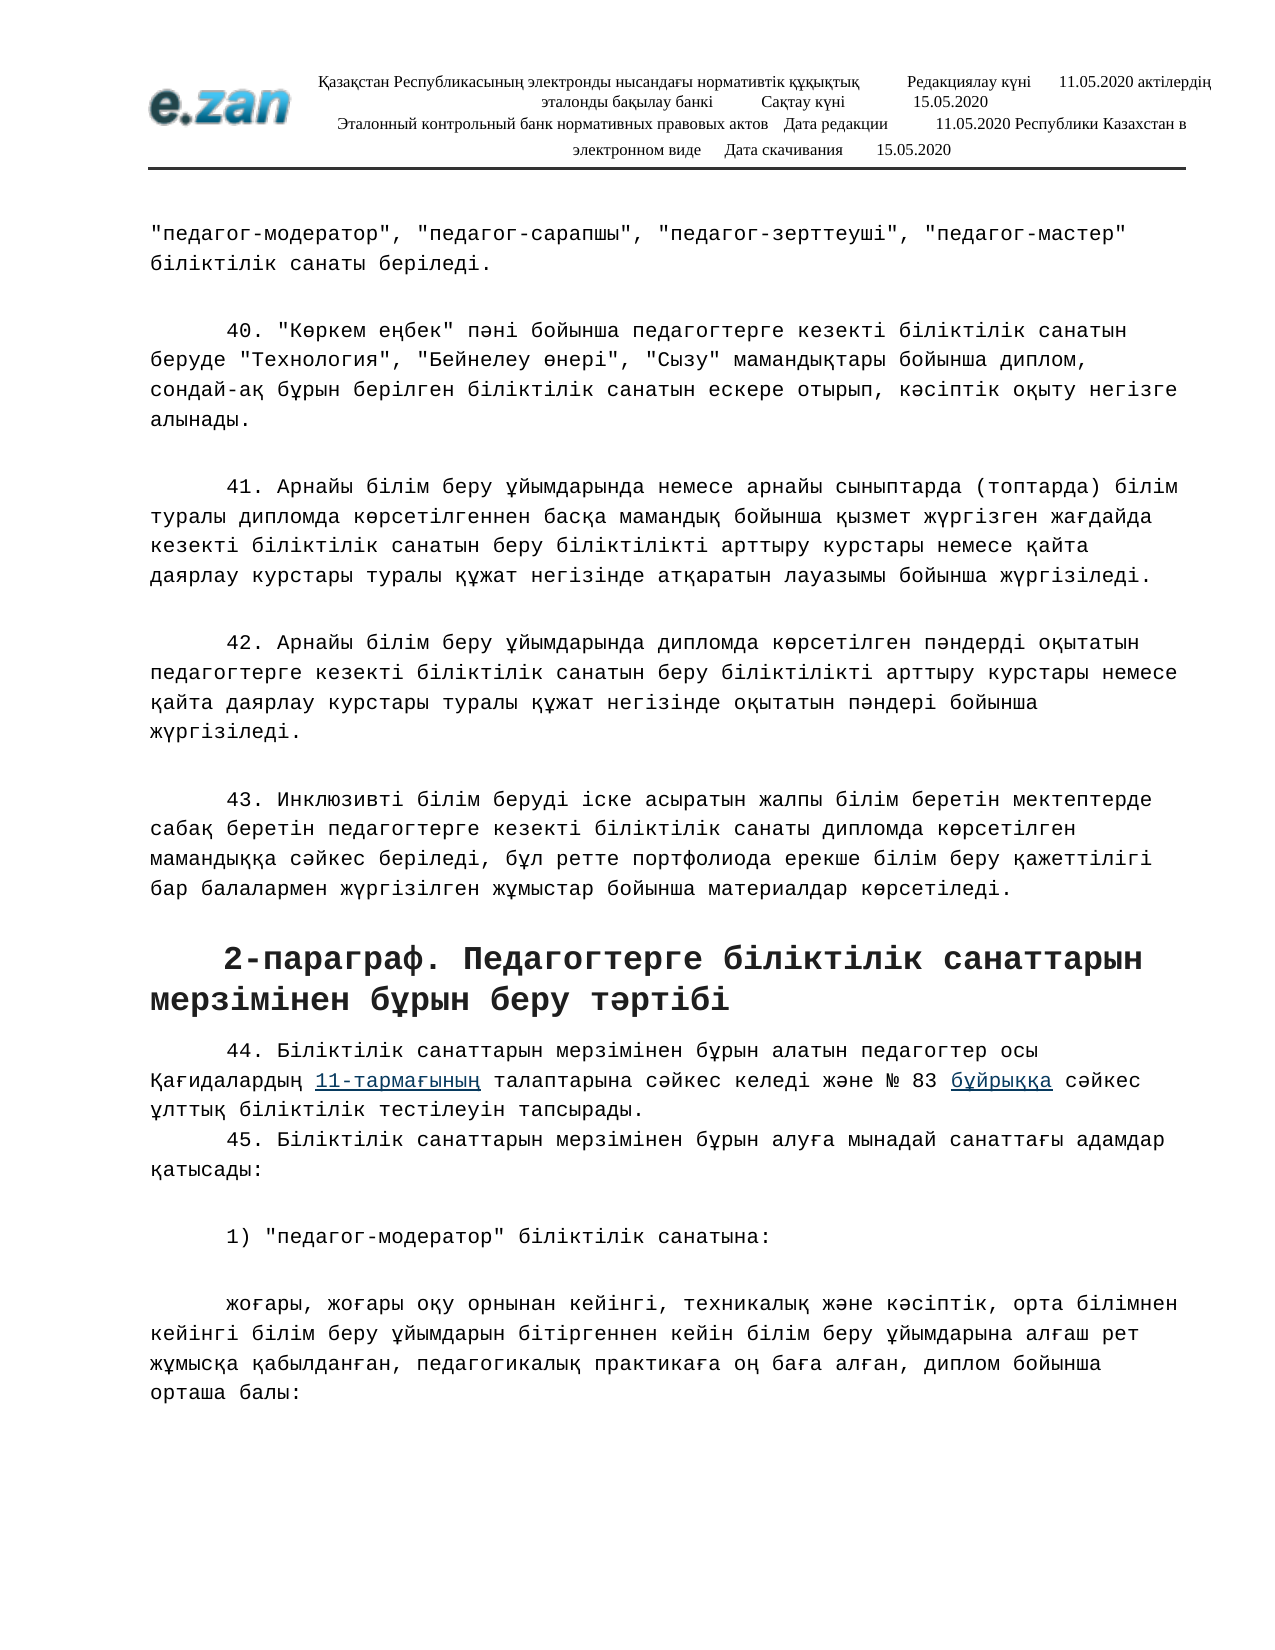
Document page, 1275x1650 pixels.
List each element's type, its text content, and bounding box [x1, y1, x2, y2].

text 44. Біліктілік санаттарын мерзімінен бұрын алатын педагогтер осы Қағидалардың 11-тармағының талаптарына сәйкес келеді және № 83 бұйрыққа сәйкес ұлттық біліктілік тестілеуін тапсырады. [150, 1034, 1181, 1123]
text 42. Арнайы білім беру ұйымдарында дипломда көрсетілген пәндерді оқытатын педагогтерге кезекті біліктілік санатын беру біліктілікті арттыру курстары немесе қайта даярлау курстары туралы құжат негізінде оқытатын пәндері бойынша жүргізіледі. [150, 626, 1181, 745]
text 41. Арнайы білім беру ұйымдарында немесе арнайы сыныптарда (топтарда) білім туралы дипломда көрсетілгеннен басқа мамандық бойынша қызмет жүргізген жағдайда кезекті біліктілік санатын беру біліктілікті арттыру курстары немесе қайта даярлау курстары туралы құжат негізінде атқаратын лауазымы бойынша жүргізіледі. [150, 470, 1181, 589]
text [150, 217, 1181, 276]
text 43. Инклюзивті білім беруді іске асыратын жалпы білім беретін мектептерде сабақ беретін педагогтерге кезекті біліктілік санаты дипломда көрсетілген мамандыққа сәйкес беріледі, бұл ретте портфолиода ерекше білім беру қажеттілігі бар балалармен жүргізілген жұмыстар бойынша материалдар көрсетіледі. [150, 782, 1181, 901]
text 45. Біліктілік санаттарын мерзімінен бұрын алуға мынадай санаттағы адамдар қатысады: [150, 1123, 1181, 1182]
text 40. "Көркем еңбек" пәні бойынша педагогтерге кезекті біліктілік санатын беруде "Технология", "Бейнелеу өнері", "Сызу" мамандықтары бойынша диплом, сондай-ақ бұрын берілген біліктілік санатын ескере отырып, кәсіптік оқыту негізге алынады. [150, 314, 1181, 432]
text 1) "педагог-модератор" біліктілік санатына: [150, 1220, 1181, 1250]
picture [147, 83, 293, 129]
subtitle 2-параграф. Педагогтерге біліктілік санаттарын мерзімінен бұрын беру тәртібі [150, 939, 1181, 1020]
text жоғары, жоғары оқу орнынан кейінгі, техникалық және кәсіптік, орта білімнен кейінгі білім беру ұйымдарын бітіргеннен кейін білім беру ұйымдарына алғаш рет жұмысқа қабылданған, педагогикалық практикаға оң баға алған, диплом бойынша орташа балы: [150, 1287, 1181, 1406]
